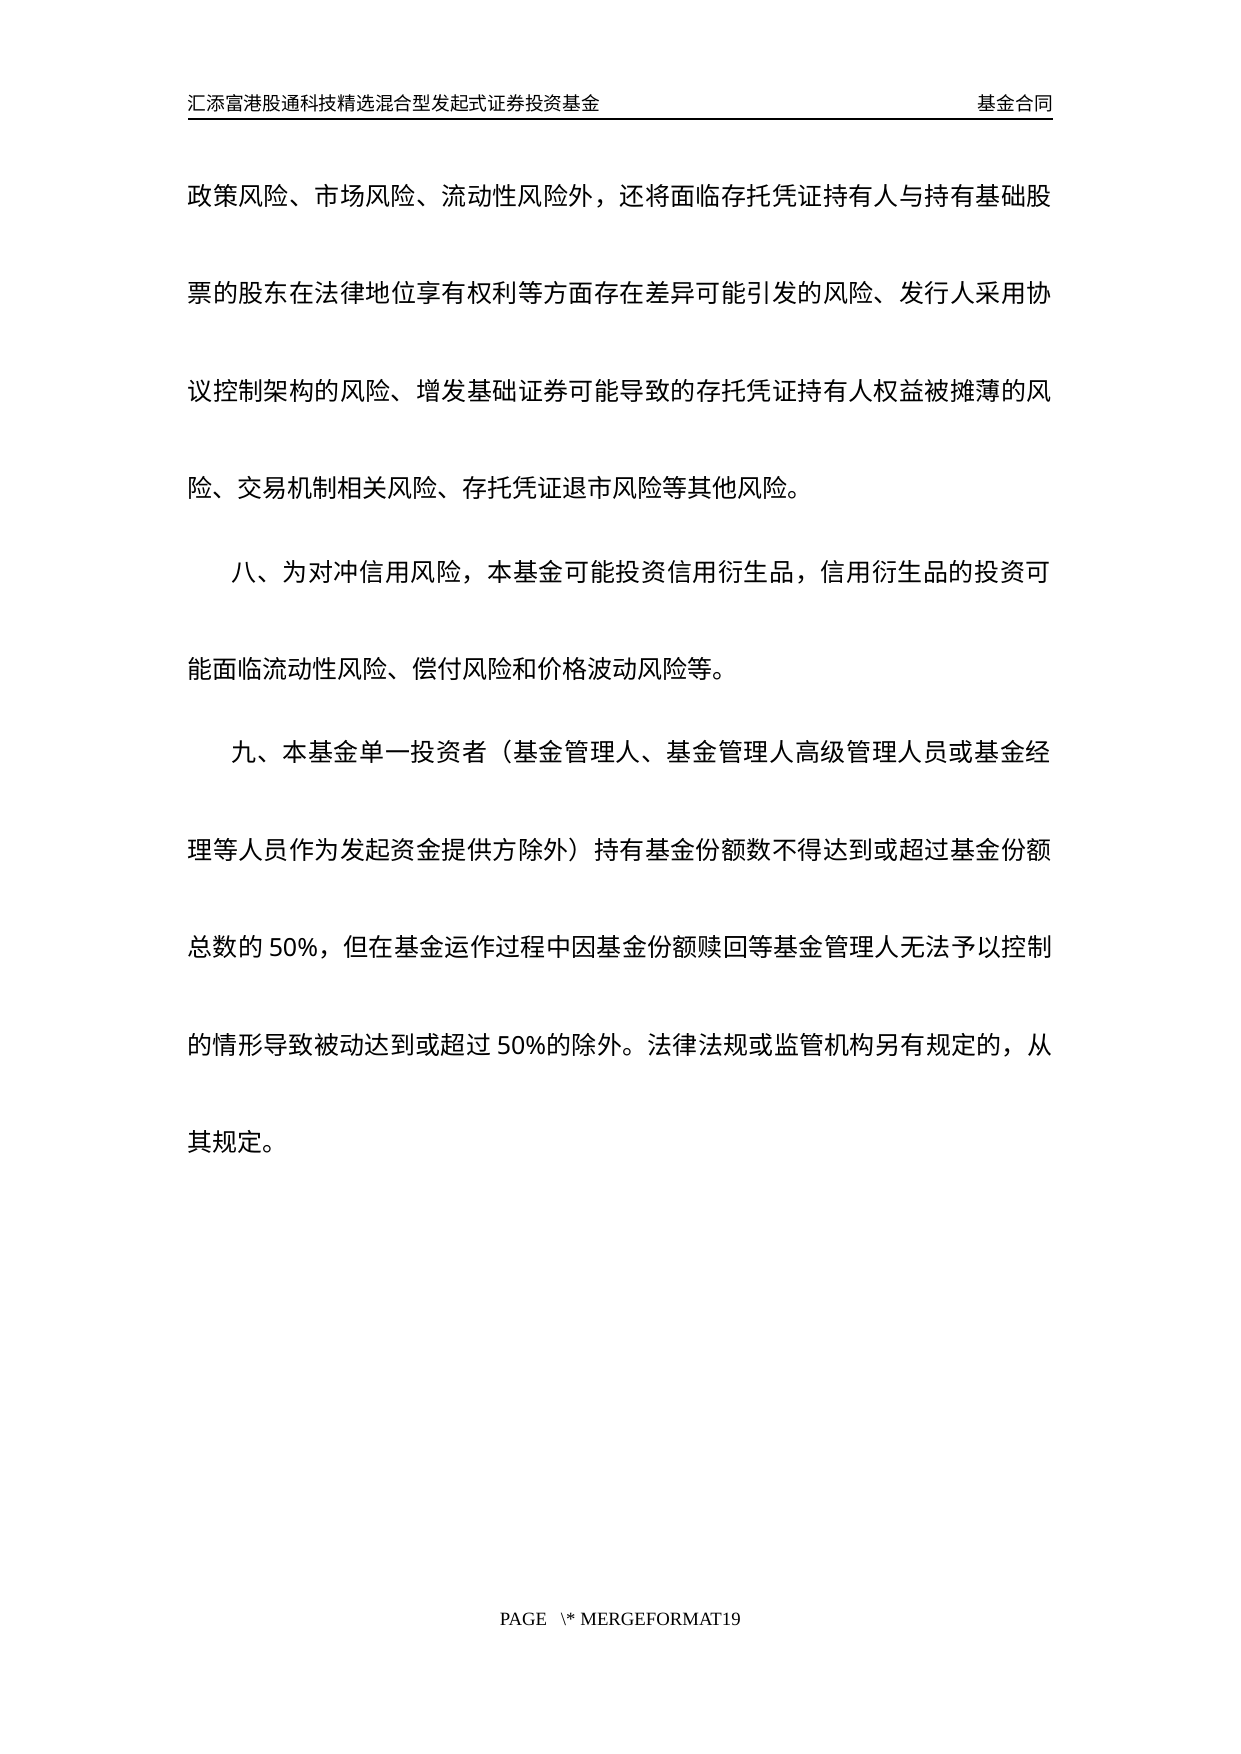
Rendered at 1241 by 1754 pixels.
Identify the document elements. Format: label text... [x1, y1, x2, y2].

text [187, 162, 1053, 519]
text 八、为对冲信用风险，本基金可能投资信用衍生品，信用衍生品的投资可能面临流动性风险、偿付风险和价格波动风险等。 [187, 538, 1053, 700]
text 九、本基金单一投资者（基金管理人、基金管理人高级管理人员或基金经理等人员作为发起资金提供方除外）持有基金份额数不得达到或超过基金份额总数的50%，但在基金运作过程中因基金份额赎回等基金管理人无法予以控制的情形导致被动达到或超过50%的除外。法律法规或监管机构另有规定的，从其规定。 [187, 718, 1053, 1173]
